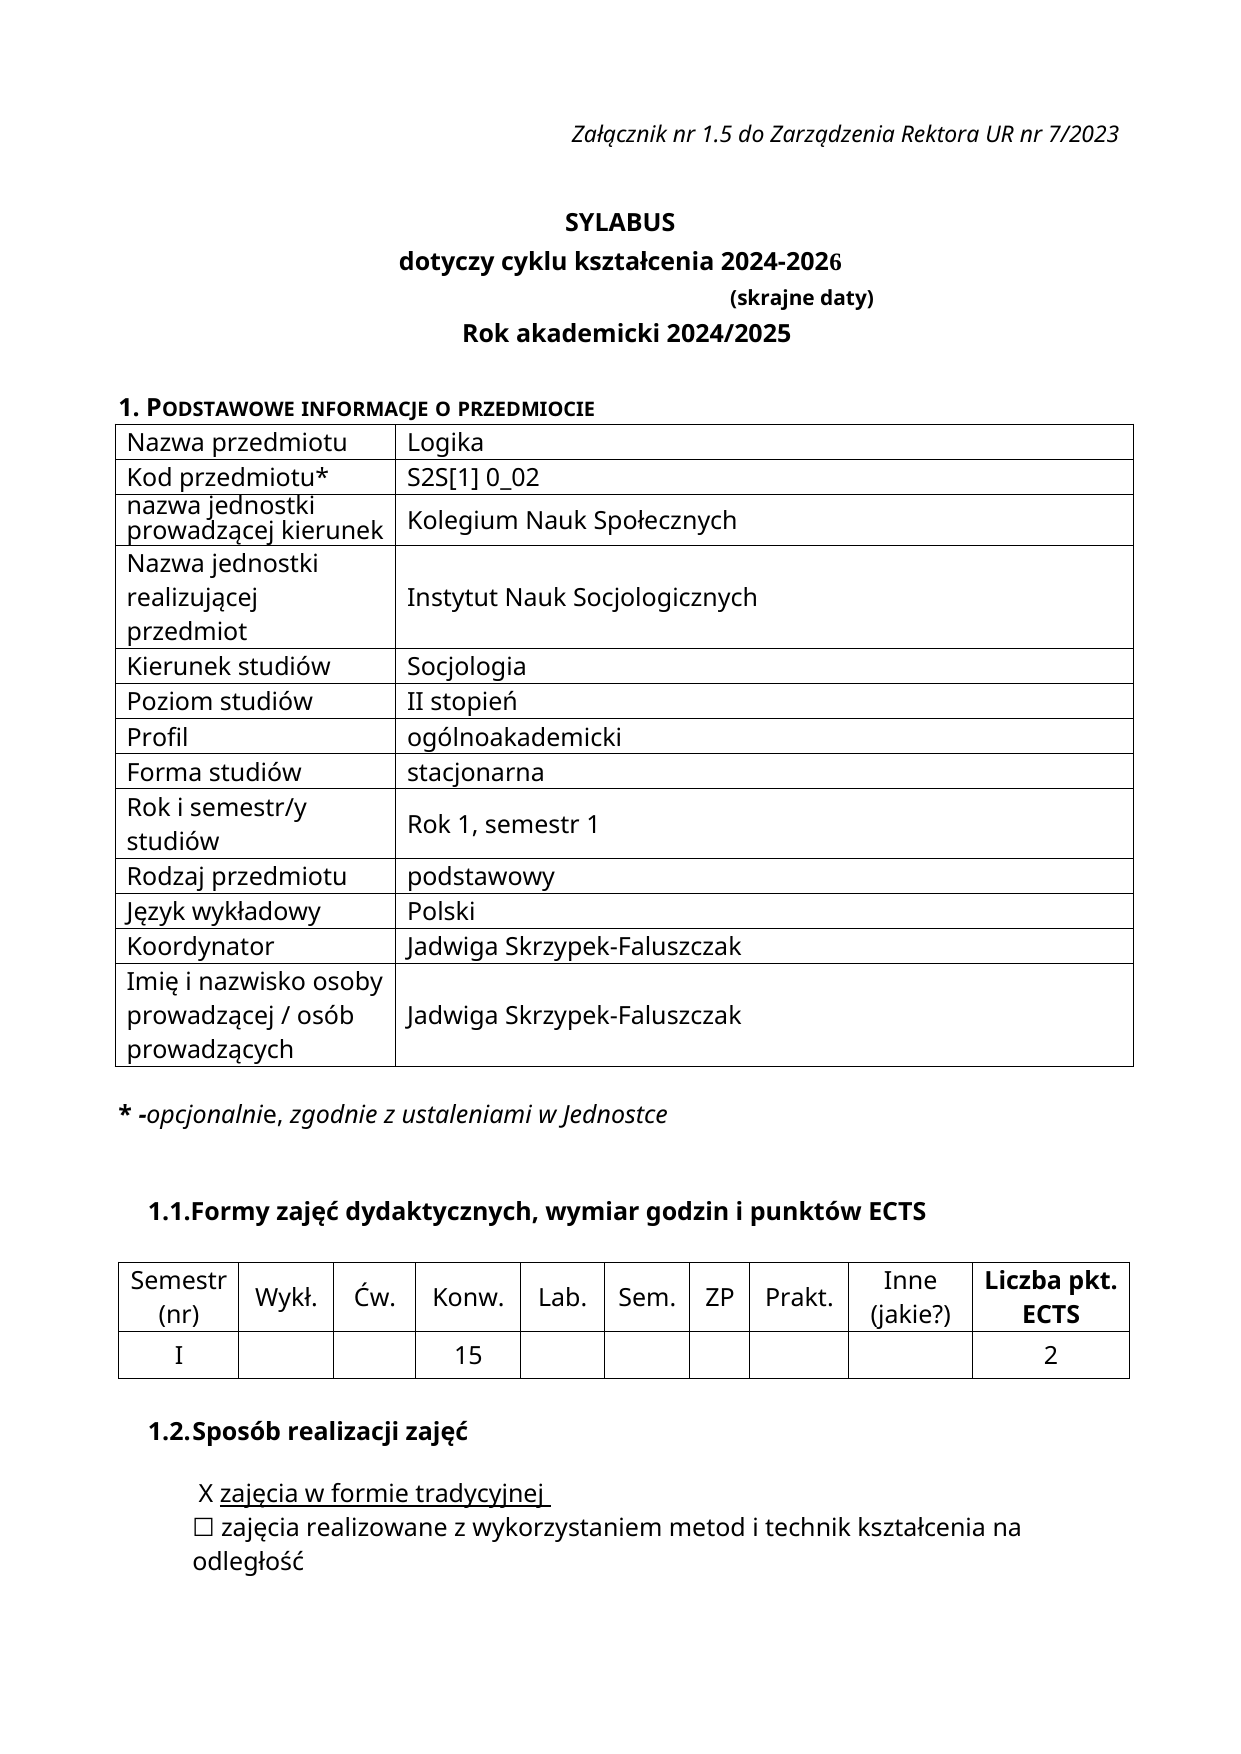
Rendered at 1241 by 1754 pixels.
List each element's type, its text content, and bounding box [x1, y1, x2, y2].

table_cell Język wykładowy [116, 894, 395, 928]
text SYLABUS [118, 204, 1122, 238]
table_cell Kod przedmiotu* [116, 460, 395, 494]
table_cell Jadwiga Skrzypek-Faluszczak [396, 929, 1133, 963]
table_cell Jadwiga Skrzypek-Faluszczak [396, 964, 1133, 1066]
text (skrajne daty) [118, 283, 1122, 311]
table_cell II stopień [396, 684, 1133, 718]
table_cell Kolegium Nauk Społecznych [396, 495, 1133, 545]
text ☐ zajęcia realizowane z wykorzystaniem metod i technik kształcenia na odległość [192, 1510, 1122, 1578]
table_cell stacjonarna [396, 754, 1133, 788]
table_cell 15 [416, 1332, 520, 1378]
table_cell Rodzaj przedmiotu [116, 859, 395, 893]
text 1. Podstawowe informacje o przedmiocie [118, 389, 1122, 423]
table_cell Rok 1, semestr 1 [396, 789, 1133, 857]
table_header ZP [690, 1263, 749, 1331]
table_cell Kierunek studiów [116, 649, 395, 683]
table_cell [334, 1332, 415, 1378]
table_cell [521, 1332, 604, 1378]
table_cell Koordynator [116, 929, 395, 963]
table_cell Nazwa jednostki realizującej przedmiot [116, 546, 395, 648]
table_header Semestr (nr) [119, 1263, 238, 1331]
table_cell Socjologia [396, 649, 1133, 683]
table_header Nazwa przedmiotu [116, 425, 395, 458]
text Załącznik nr 1.5 do Zarządzenia Rektora UR nr 7/2023 [118, 118, 1122, 149]
text X zajęcia w formie tradycyjnej [192, 1476, 1122, 1510]
table_cell podstawowy [396, 859, 1133, 893]
table_cell Forma studiów [116, 754, 395, 788]
table_header Wykł. [239, 1263, 333, 1331]
table_cell Profil [116, 719, 395, 753]
table_cell [690, 1332, 749, 1378]
table_header Konw. [416, 1263, 520, 1331]
table_cell Polski [396, 894, 1133, 928]
text Rok akademicki 2024/2025 [118, 316, 1122, 350]
table_header Sem. [605, 1263, 689, 1331]
table_cell [849, 1332, 972, 1378]
text 1.1.Formy zajęć dydaktycznych, wymiar godzin i punktów ECTS [148, 1193, 1122, 1228]
text 1.2. Sposób realizacji zajęć [148, 1413, 1122, 1447]
table_header Ćw. [334, 1263, 415, 1331]
table_cell Instytut Nauk Socjologicznych [396, 546, 1133, 648]
table_cell Rok i semestr/y studiów [116, 789, 395, 857]
table_cell [750, 1332, 848, 1378]
table_cell ogólnoakademicki [396, 719, 1133, 753]
text dotyczy cyklu kształcenia 2024-2026 [118, 243, 1122, 277]
table_header Lab. [521, 1263, 604, 1331]
table_cell Poziom studiów [116, 684, 395, 718]
table_header Inne (jakie?) [849, 1263, 972, 1331]
table_cell 2 [973, 1332, 1129, 1378]
table_header Logika [396, 425, 1133, 458]
table_cell Imię i nazwisko osoby prowadzącej / osób prowadzących [116, 964, 395, 1066]
table_header Liczba pkt. ECTS [973, 1263, 1129, 1331]
table_cell [239, 1332, 333, 1378]
table_cell nazwa jednostki prowadzącej kierunek [116, 495, 395, 545]
table_cell S2S[1] 0_02 [396, 460, 1133, 494]
table_cell [605, 1332, 689, 1378]
text * -opcjonalnie, zgodnie z ustaleniami w Jednostce [118, 1096, 1122, 1130]
table_cell I [119, 1332, 238, 1378]
table_header Prakt. [750, 1263, 848, 1331]
